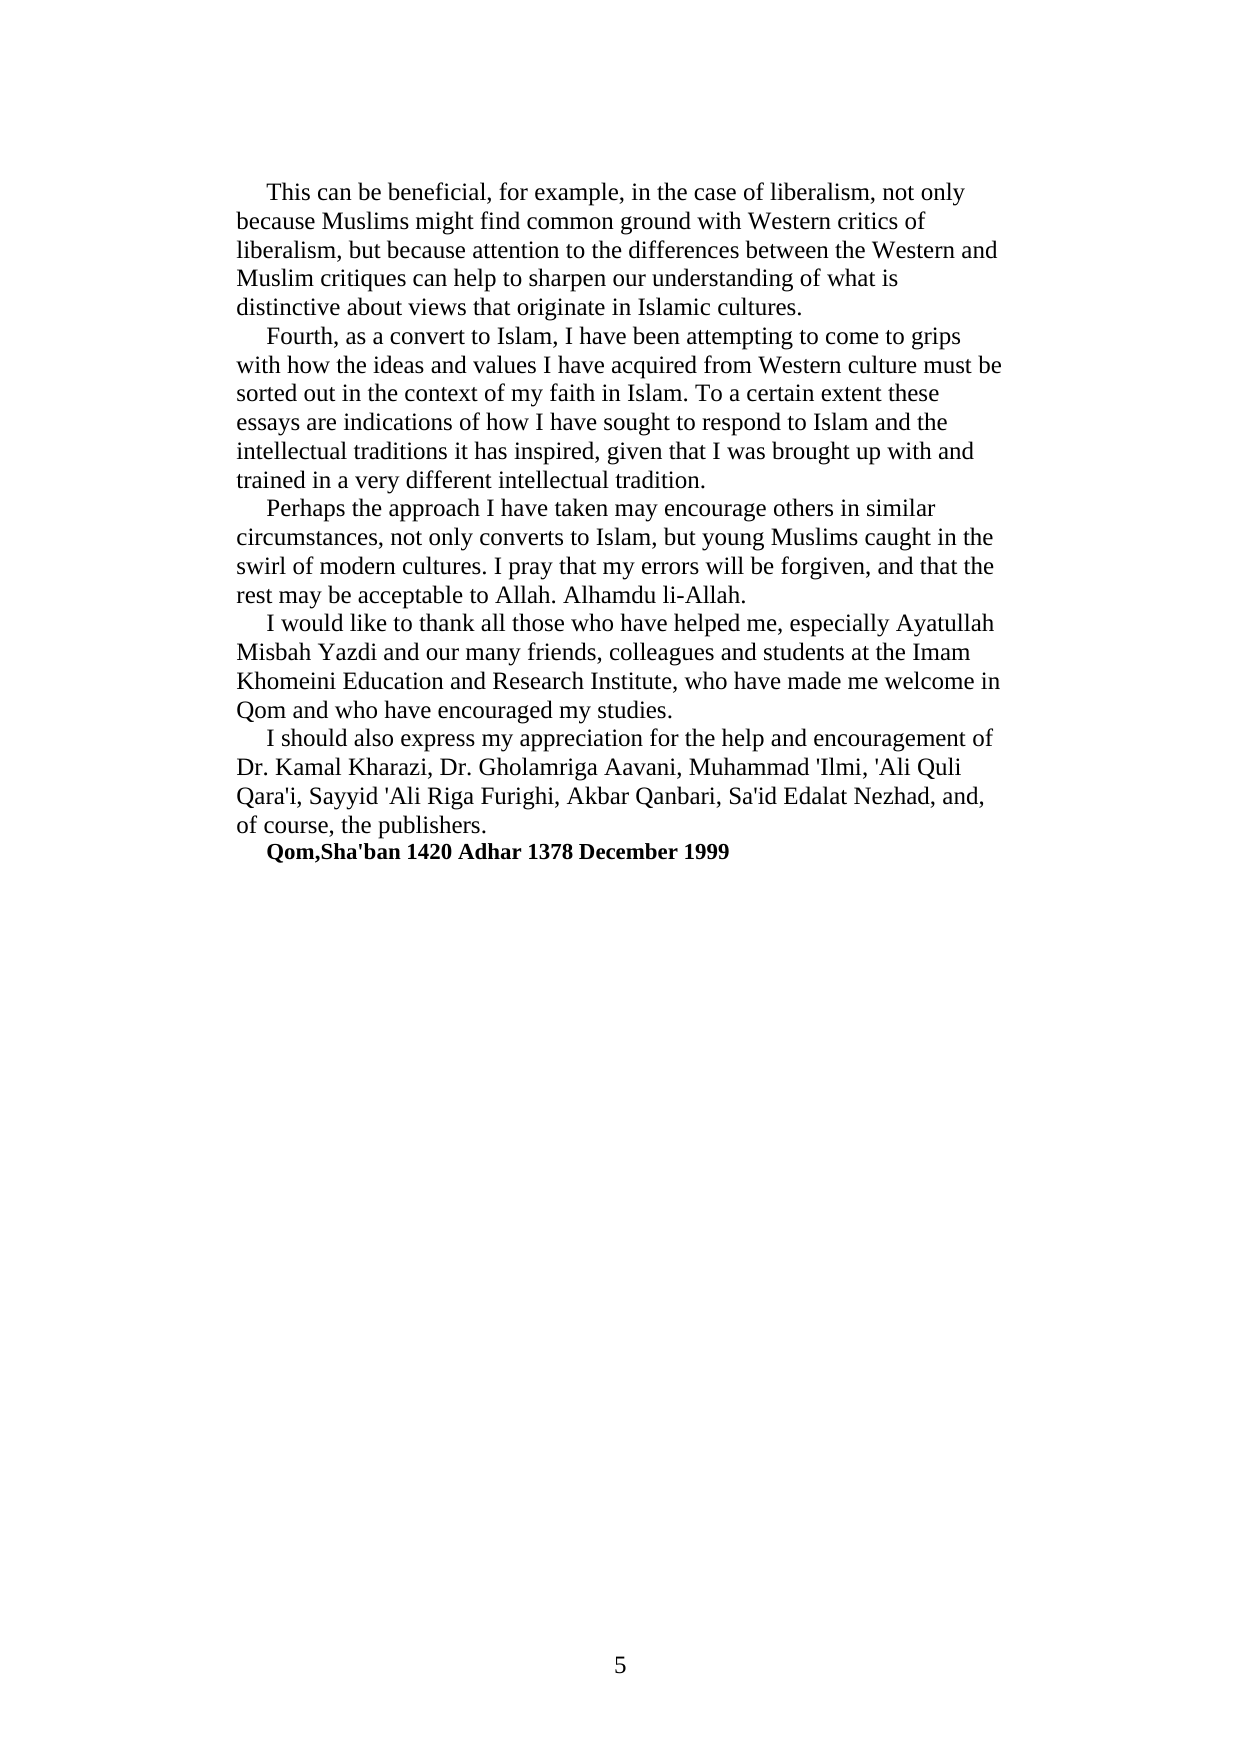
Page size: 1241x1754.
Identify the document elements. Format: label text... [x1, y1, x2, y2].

text I would like to thank all those who have helped me, especially Ayatullah Misbah Yazdi and our many friends, colleagues and students at the Imam Khomeini Education and Research Institute, who have made me welcome in Qom and who have encouraged my studies. [236, 608, 1004, 723]
text Fourth, as a convert to Islam, I have been attempting to come to grips with how the ideas and values I have acquired from Western culture must be sorted out in the context of my faith in Islam. To a certain extent these essays are indications of how I have sought to respond to Islam and the intellectual traditions it has inspired, given that I was brought up with and trained in a very different intellectual tradition. [236, 321, 1004, 493]
text Perhaps the approach I have taken may encourage others in similar circumstances, not only converts to Islam, but young Muslims caught in the swirl of modern cultures. I pray that my errors will be forgiven, and that the rest may be acceptable to Allah. Al­hamdu li-Allah. [236, 493, 1004, 608]
text Qom,Sha'ban 1420 Adhar 1378 December 1999 [236, 838, 1004, 865]
text I should also express my appreciation for the help and encouragement of Dr. Kamal Kharazi, Dr. Gholamriga Aavani, Muhammad 'Ilmi, 'Ali Quli Qara'i, Sayyid 'Ali Riga Furighi, Akbar Qanbari, Sa'id Edalat Nezhad, and, of course, the publishers. [236, 723, 1004, 838]
text This can be beneficial, for example, in the case of liberalism, not only because Muslims might find common ground with Western critics of liberalism, but because attention to the differences between the Western and Muslim critiques can help to sharpen our understanding of what is distinctive about views that originate in Islamic cultures. [236, 177, 1004, 321]
